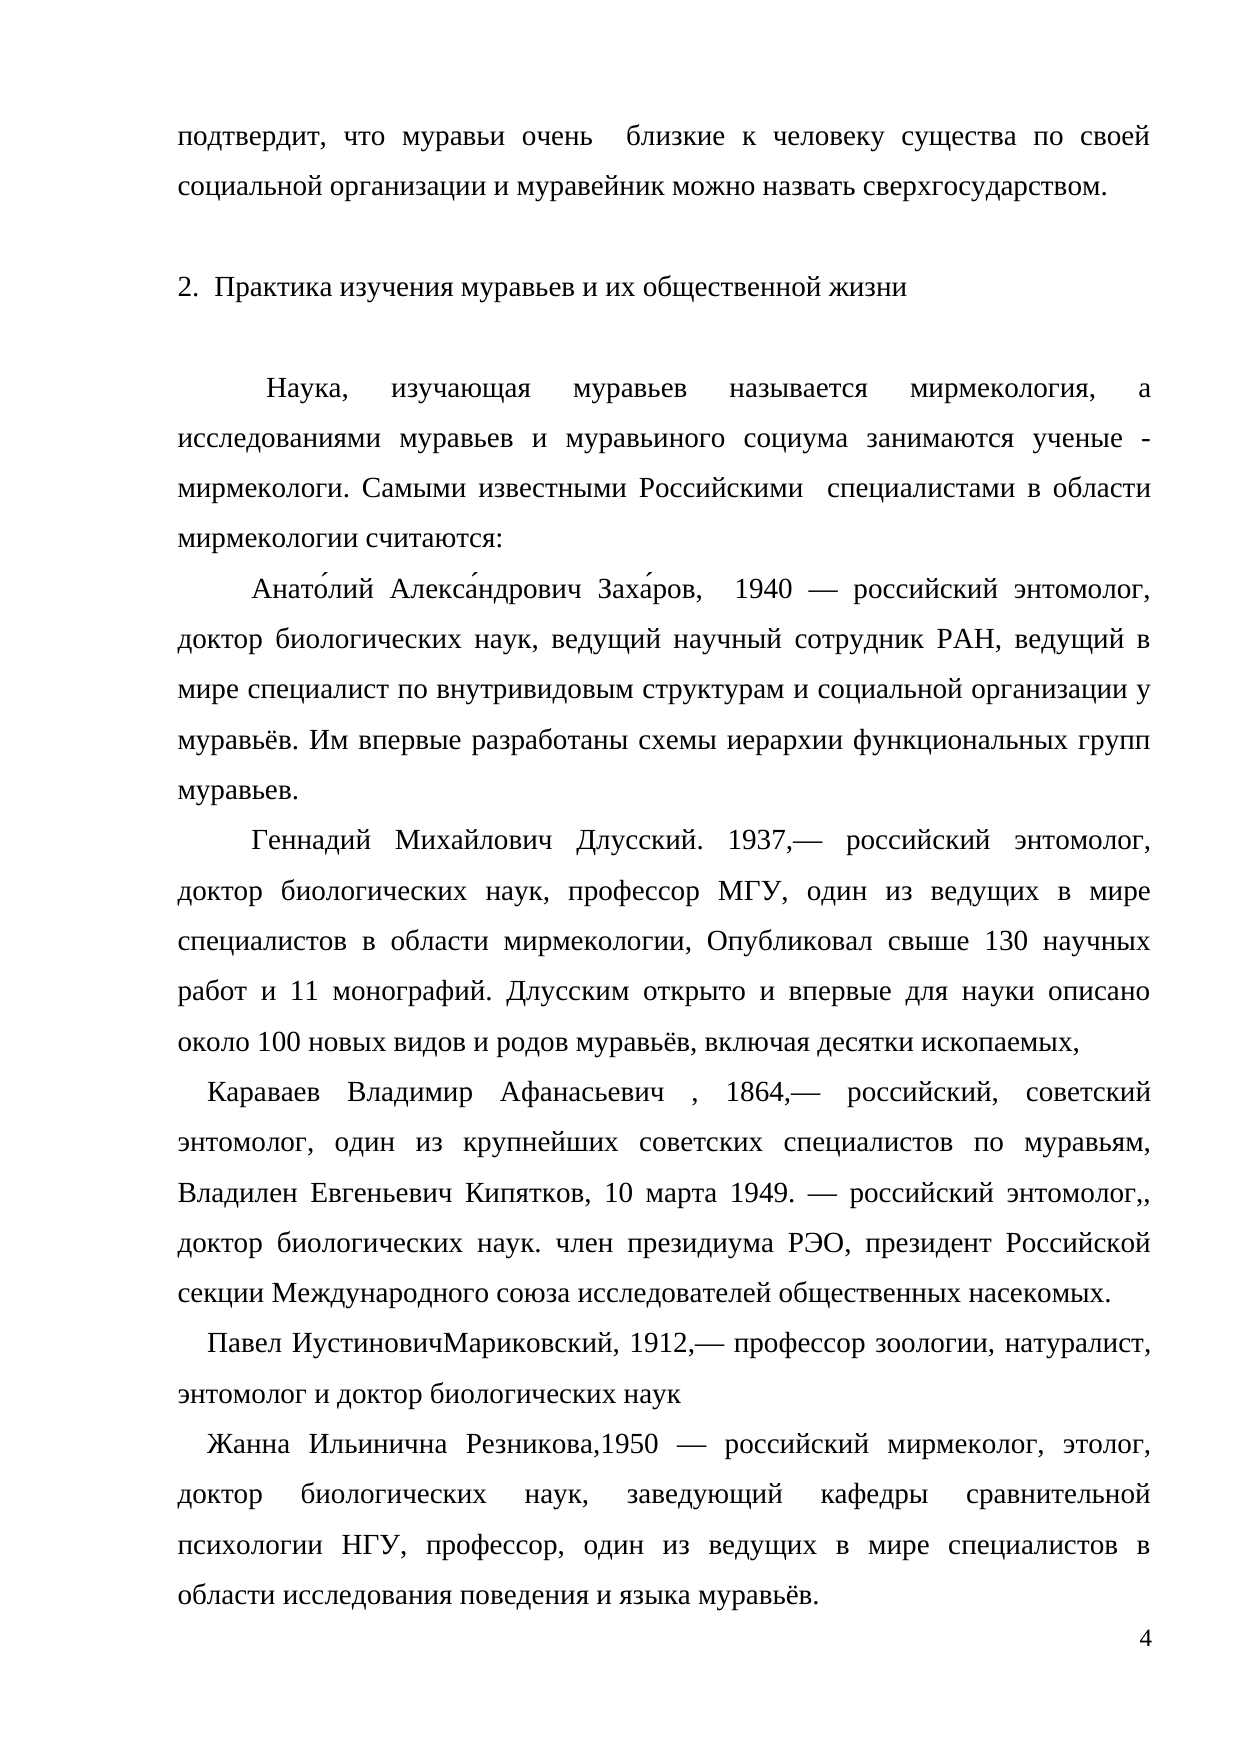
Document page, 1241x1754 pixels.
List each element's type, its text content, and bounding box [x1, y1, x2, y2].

text Жанна Ильинична Резникова,1950 — российский мирмеколог, этолог, доктор биологических наук, заведующий кафедры сравнительной психологии НГУ, профессор, один из ведущих в мире специалистов в области исследования поведения и языка муравьёв. [177, 1426, 1152, 1611]
list Наука, изучающая муравьев называется мирмекология, а исследованиями муравьев и муравьиного социума занимаются ученые -мирмекологи. Самыми известными Российскими специалистами в области мирмекологии считаются: [177, 370, 1152, 554]
text Караваев Владимир Афанасьевич , 1864,— российский, советский энтомолог, один из крупнейших советских специалистов по муравьям, Владилен Евгеньевич Кипятков, 10 марта 1949. — российский энтомолог,, доктор биологических наук. член президиума РЭО, президент Российской секции Международного союза исследователей общественных насекомых. [177, 1074, 1152, 1309]
list Практика изучения муравьев и их общественной жизни [177, 269, 1152, 303]
text Анато́лий Алекса́ндрович Заха́ров, 1940 — российский энтомолог, доктор биологических наук, ведущий научный сотрудник РАН, ведущий в мире специалист по внутривидовым структурам и социальной организации у муравьёв. Им впервые разработаны схемы иерархии функциональных групп муравьев. [177, 571, 1152, 806]
text Павел ИустиновичМариковский, 1912,— профессор зоологии, натуралист, энтомолог и доктор биологических наук [177, 1326, 1152, 1409]
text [177, 118, 1152, 202]
text Геннадий Михайлович Длусский. 1937,— российский энтомолог, доктор биологических наук, профессор МГУ, один из ведущих в мире специалистов в области мирмекологии, Опубликовал свыше 130 научных работ и 11 монографий. Длусским открыто и впервые для науки описано около 100 новых видов и родов муравьёв, включая десятки ископаемых, [177, 822, 1152, 1057]
